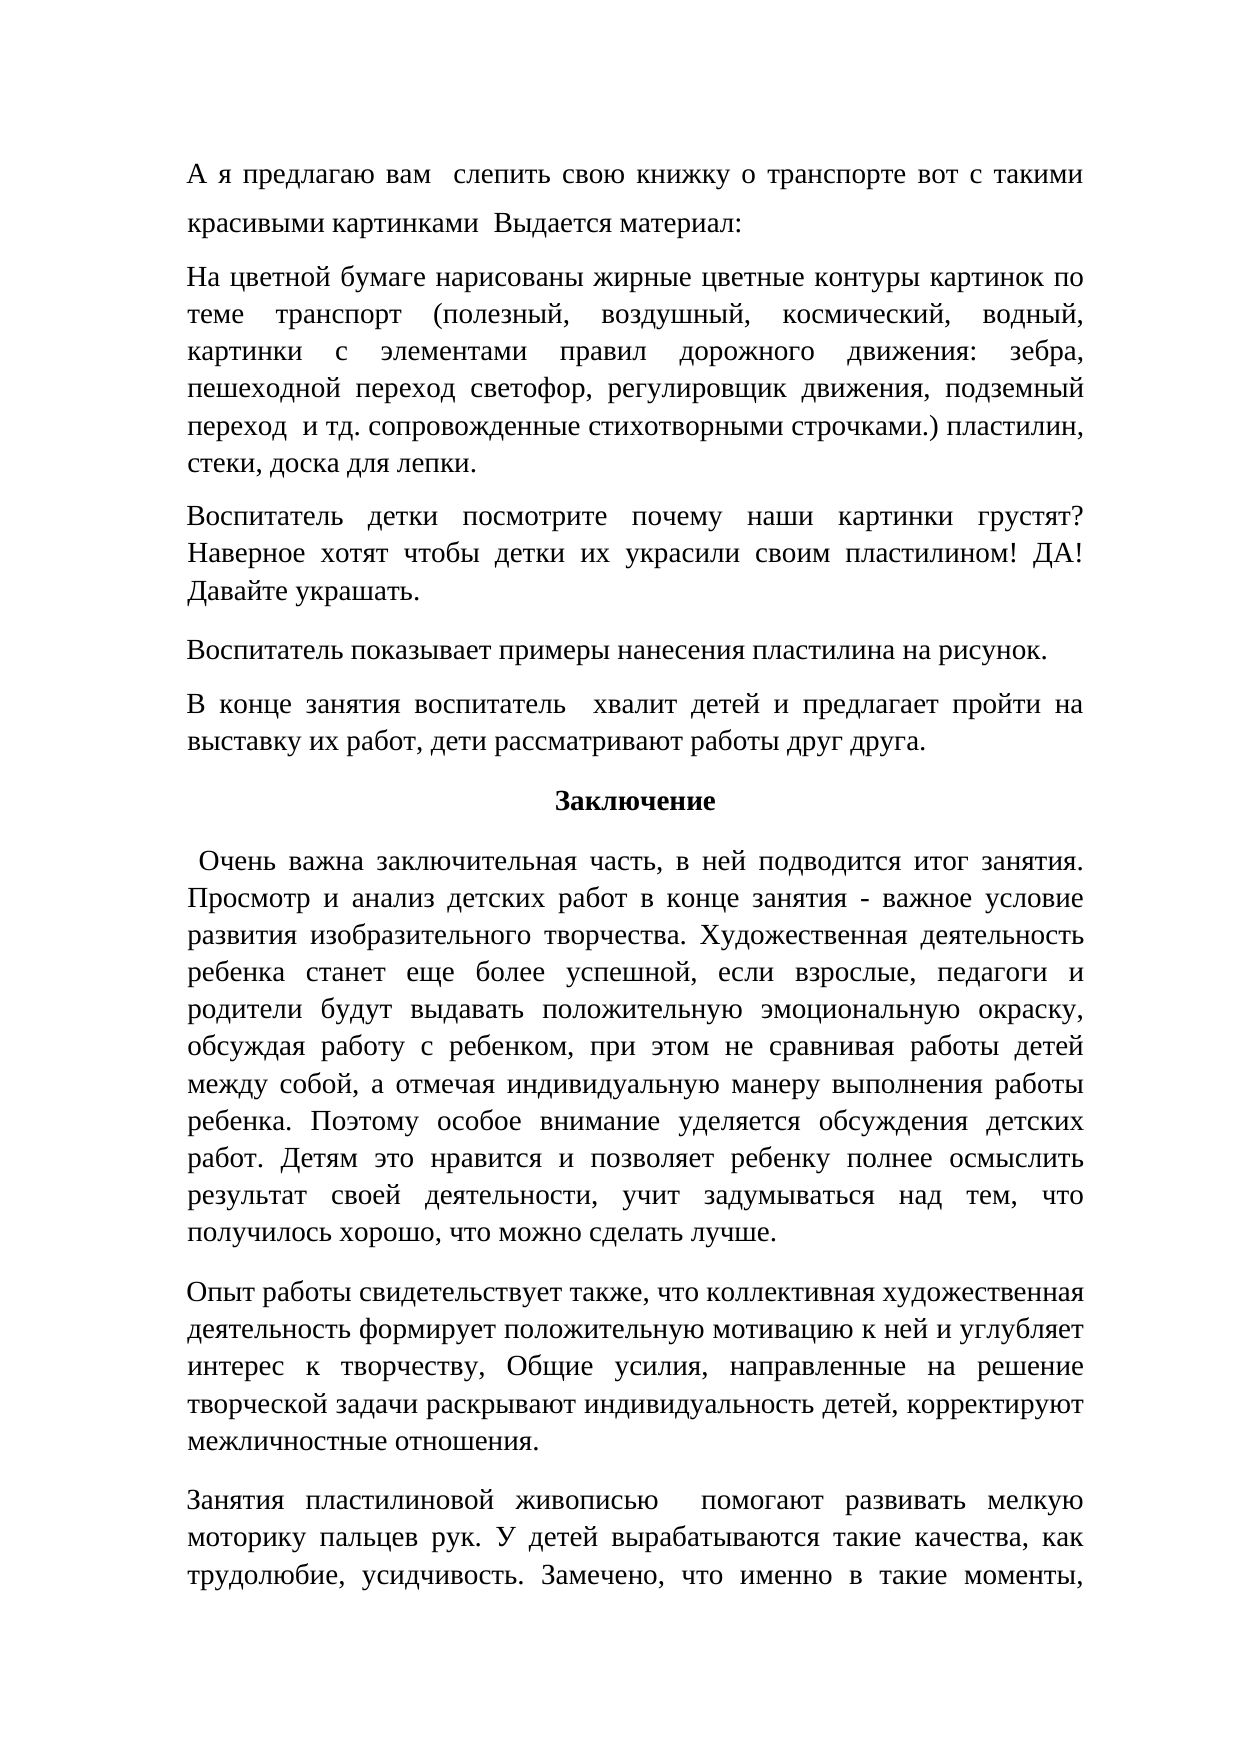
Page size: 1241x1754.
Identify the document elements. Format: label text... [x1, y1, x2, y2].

text На цветной бумаге нарисованы жирные цветные контуры картинок по теме транспорт (полезный, воздушный, космический, водный, картинки с элементами правил дорожного движения: зебра, пешеходной переход светофор, регулировщик движения, подземный переход и тд. сопровожденные стихотворными строчками.) пластилин, стеки, доска для лепки. [186, 259, 1084, 478]
text Воспитатель показывает примеры нанесения пластилина на рисунок. [186, 632, 1084, 666]
text Очень важна заключительная часть, в ней подводится итог занятия. Просмотр и анализ детских работ в конце занятия - важное условие развития изобразительного творчества. Художественная деятельность ребенка станет еще более успешной, если взрослые, педагоги и родители будут выдавать положительную эмоциональную окраску, обсуждая работу с ребенком, при этом не сравнивая работы детей между собой, а отмечая индивидуальную манеру выполнения работы ребенка. Поэтому особое внимание уделяется обсуждения детских работ. Детям это нравится и позволяет ребенку полнее осмыслить результат своей деятельности, учит задумываться над тем, что получилось хорошо, что можно сделать лучше. [186, 843, 1084, 1248]
text А я предлагаю вам слепить свою книжку о транспорте вот с такими красивыми картинками Выдается материал: [186, 156, 1084, 238]
text Заключение [187, 783, 1083, 817]
text Воспитатель детки посмотрите почему наши картинки грустят? Наверное хотят чтобы детки их украсили своим пластилином! ДА! Давайте украшать. [186, 498, 1084, 606]
text В конце занятия воспитатель хвалит детей и предлагает пройти на выставку их работ, дети рассматривают работы друг друга. [186, 686, 1084, 757]
text Опыт работы свидетельствует также, что коллективная художественная деятельность формирует положительную мотивацию к ней и углубляет интерес к творчеству, Общие усилия, направленные на решение творческой задачи раскрывают индивидуальность детей, корректируют межличностные отношения. [186, 1274, 1084, 1456]
